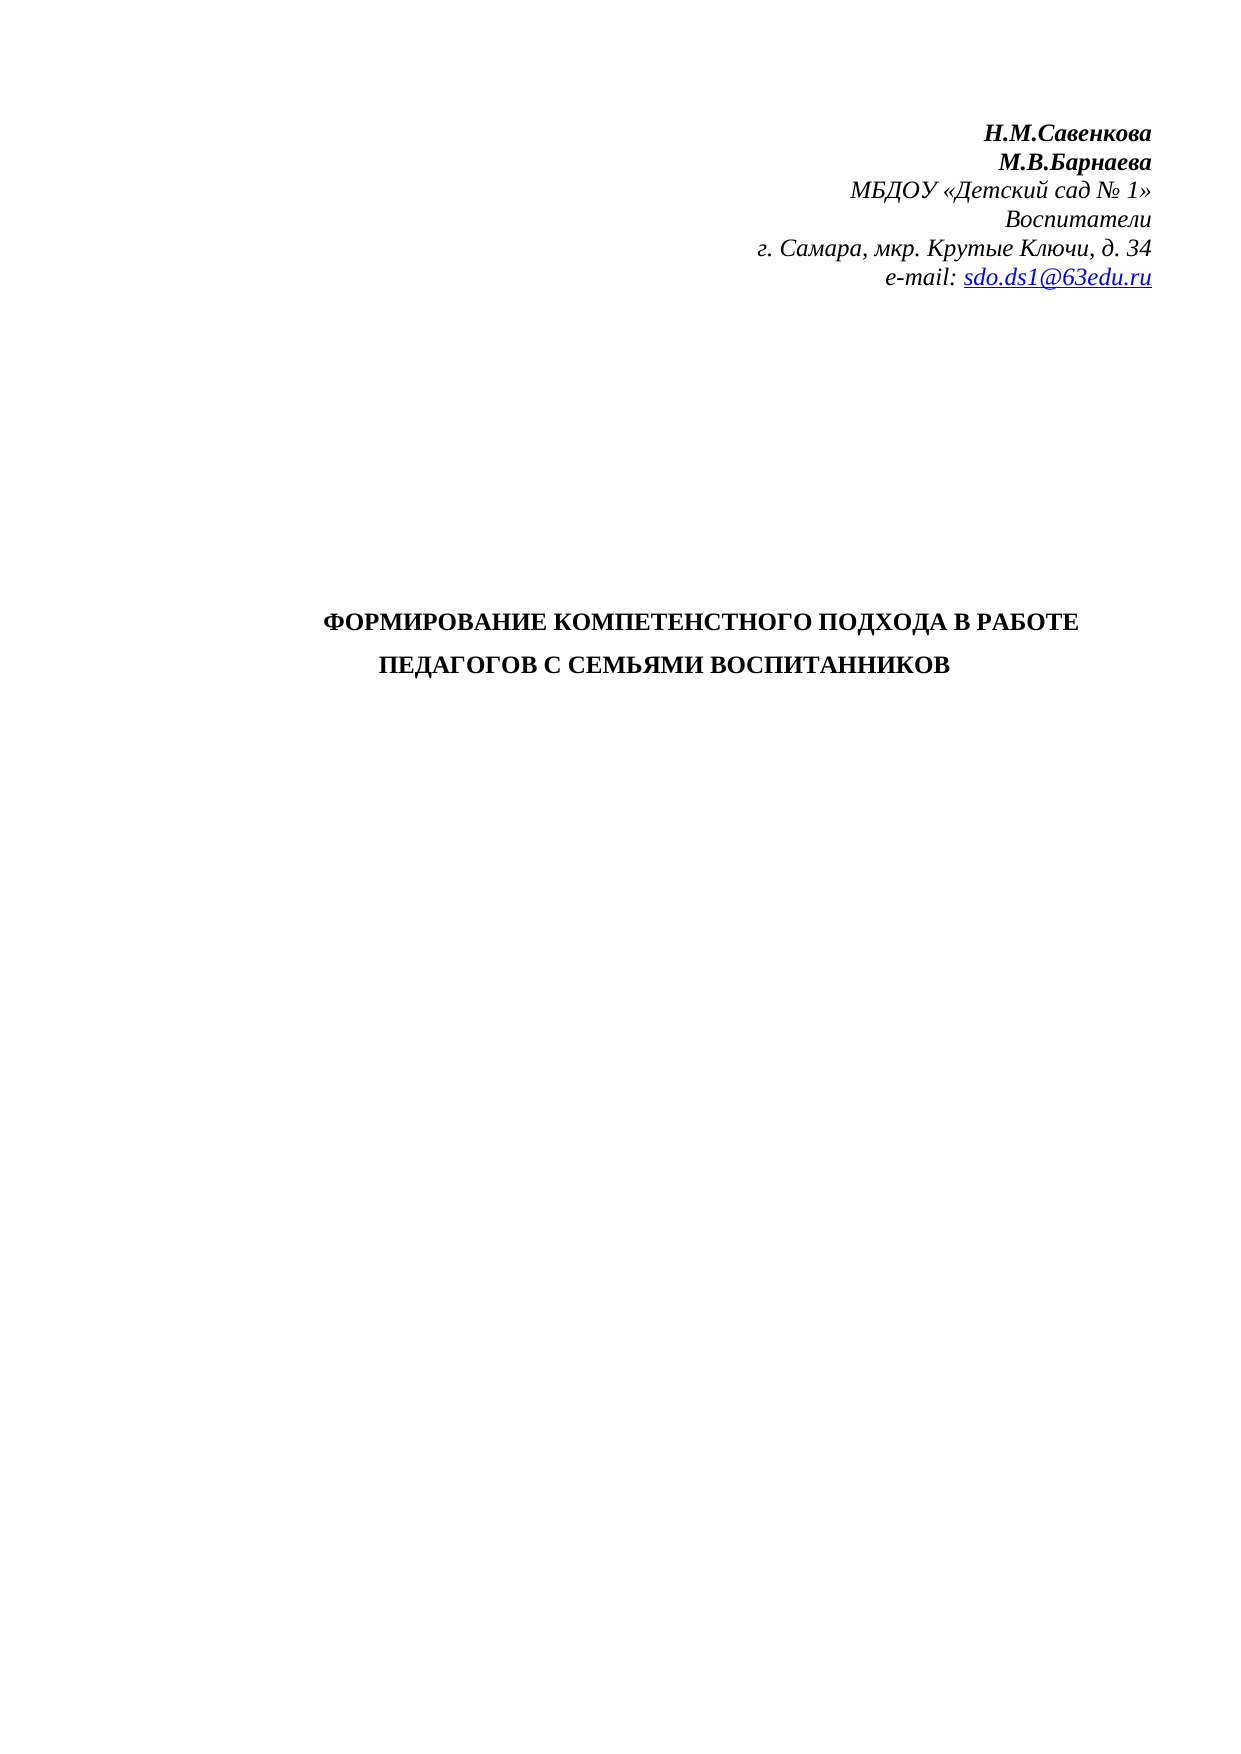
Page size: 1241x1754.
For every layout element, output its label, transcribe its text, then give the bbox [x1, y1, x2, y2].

text Н.М.Савенкова [177, 118, 1152, 147]
text М.В.Барнаева [177, 147, 1152, 176]
text e-mail: sdo.ds1@63edu.ru [177, 262, 1152, 291]
text г. Самара, мкр. Крутые Ключи, д. 34 [177, 233, 1152, 262]
text МБДОУ «Детский сад № 1» [177, 176, 1152, 204]
text Воспитатели [177, 204, 1152, 233]
text ФОРМИРОВАНИЕ КОМПЕТЕНСТНОГО ПОДХОДА В РАБОТЕ ПЕДАГОГОВ С СЕМЬЯМИ ВОСПИТАННИКОВ [177, 607, 1152, 679]
